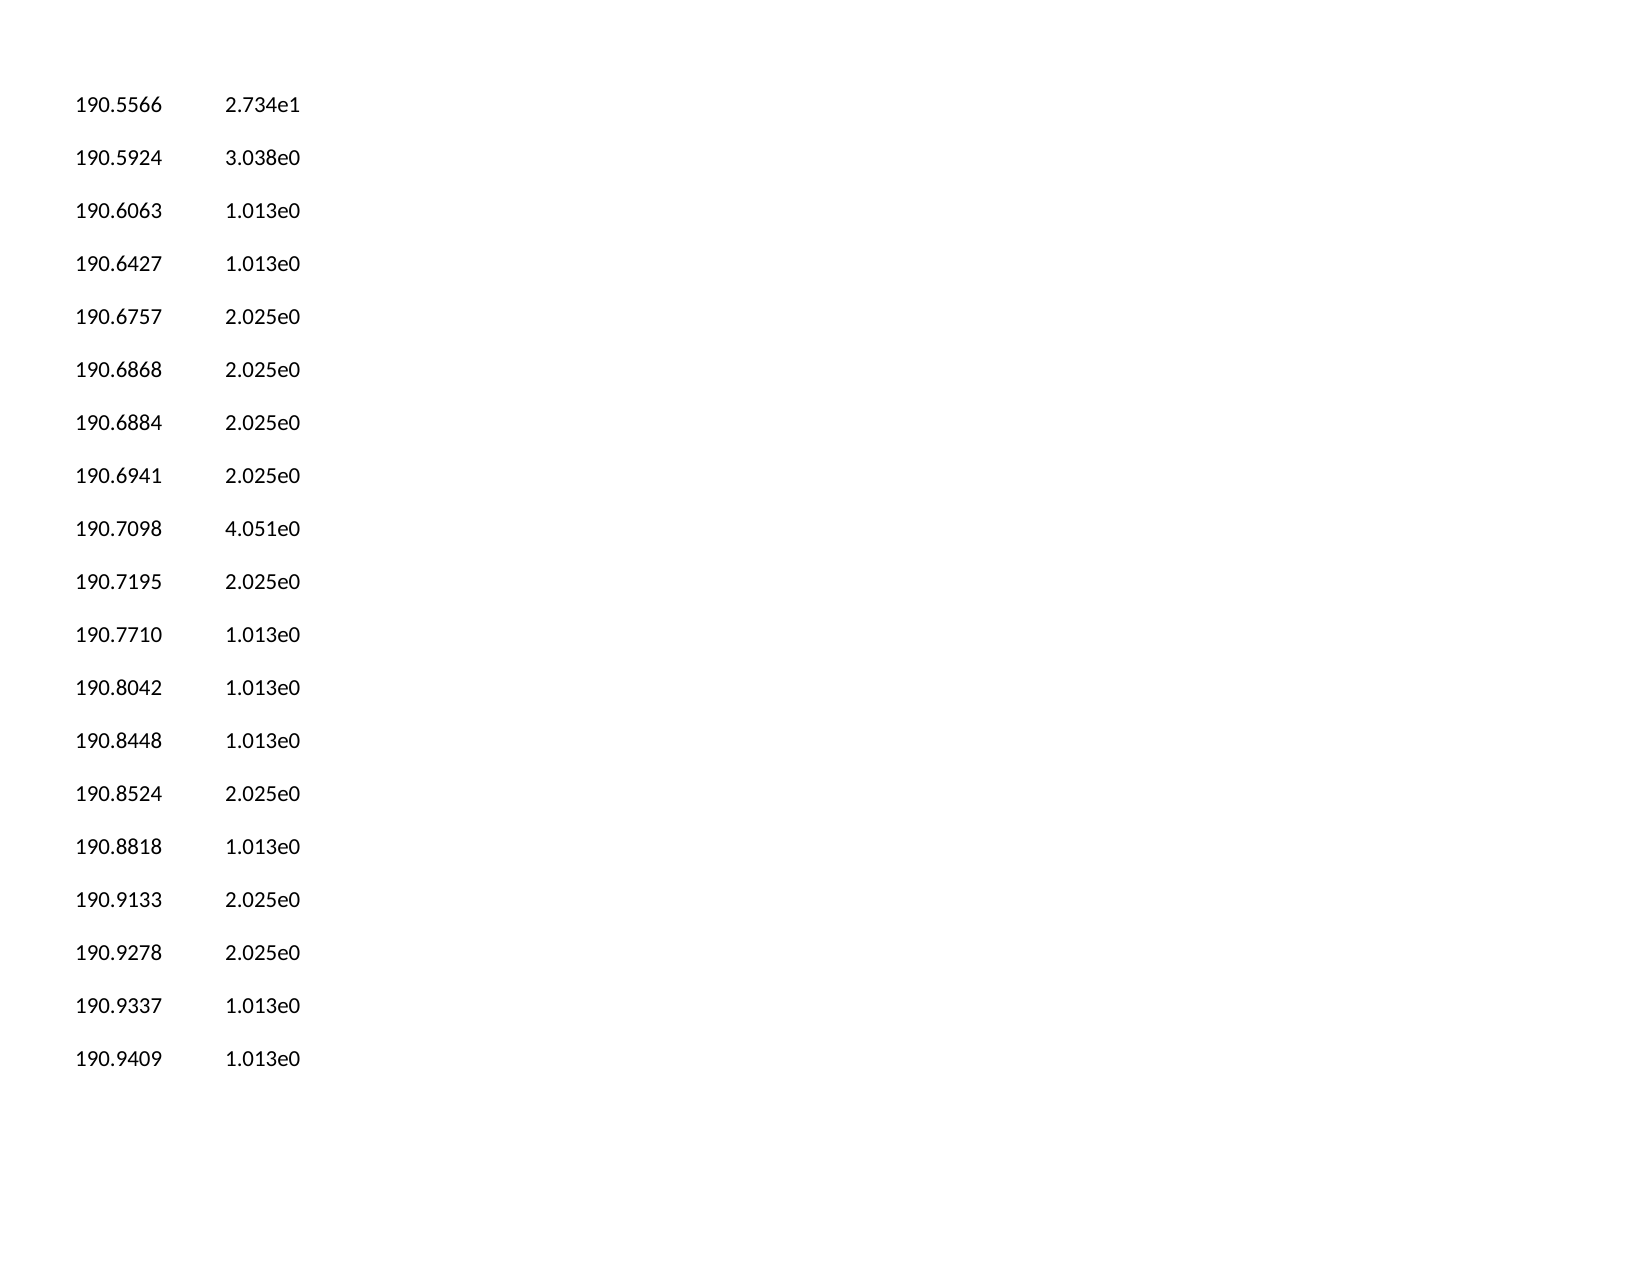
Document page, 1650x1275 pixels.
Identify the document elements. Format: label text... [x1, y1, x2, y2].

text 190.5566 2.734e1 [75, 90, 1563, 118]
text 190.8448 1.013e0 [75, 726, 1563, 754]
text 190.9278 2.025e0 [75, 938, 1563, 966]
text 190.9133 2.025e0 [75, 885, 1563, 913]
text 190.6063 1.013e0 [75, 196, 1563, 224]
text 190.6868 2.025e0 [75, 355, 1563, 383]
text 190.8042 1.013e0 [75, 673, 1563, 701]
text 190.7098 4.051e0 [75, 514, 1563, 542]
text 190.6757 2.025e0 [75, 302, 1563, 330]
text 190.8524 2.025e0 [75, 779, 1563, 807]
text 190.8818 1.013e0 [75, 832, 1563, 860]
text 190.7710 1.013e0 [75, 620, 1563, 648]
text 190.6941 2.025e0 [75, 461, 1563, 489]
text 190.6884 2.025e0 [75, 408, 1563, 436]
text 190.5924 3.038e0 [75, 143, 1563, 171]
text 190.9337 1.013e0 [75, 991, 1563, 1019]
text 190.7195 2.025e0 [75, 567, 1563, 595]
text 190.6427 1.013e0 [75, 249, 1563, 277]
text 190.9409 1.013e0 [75, 1044, 1563, 1072]
